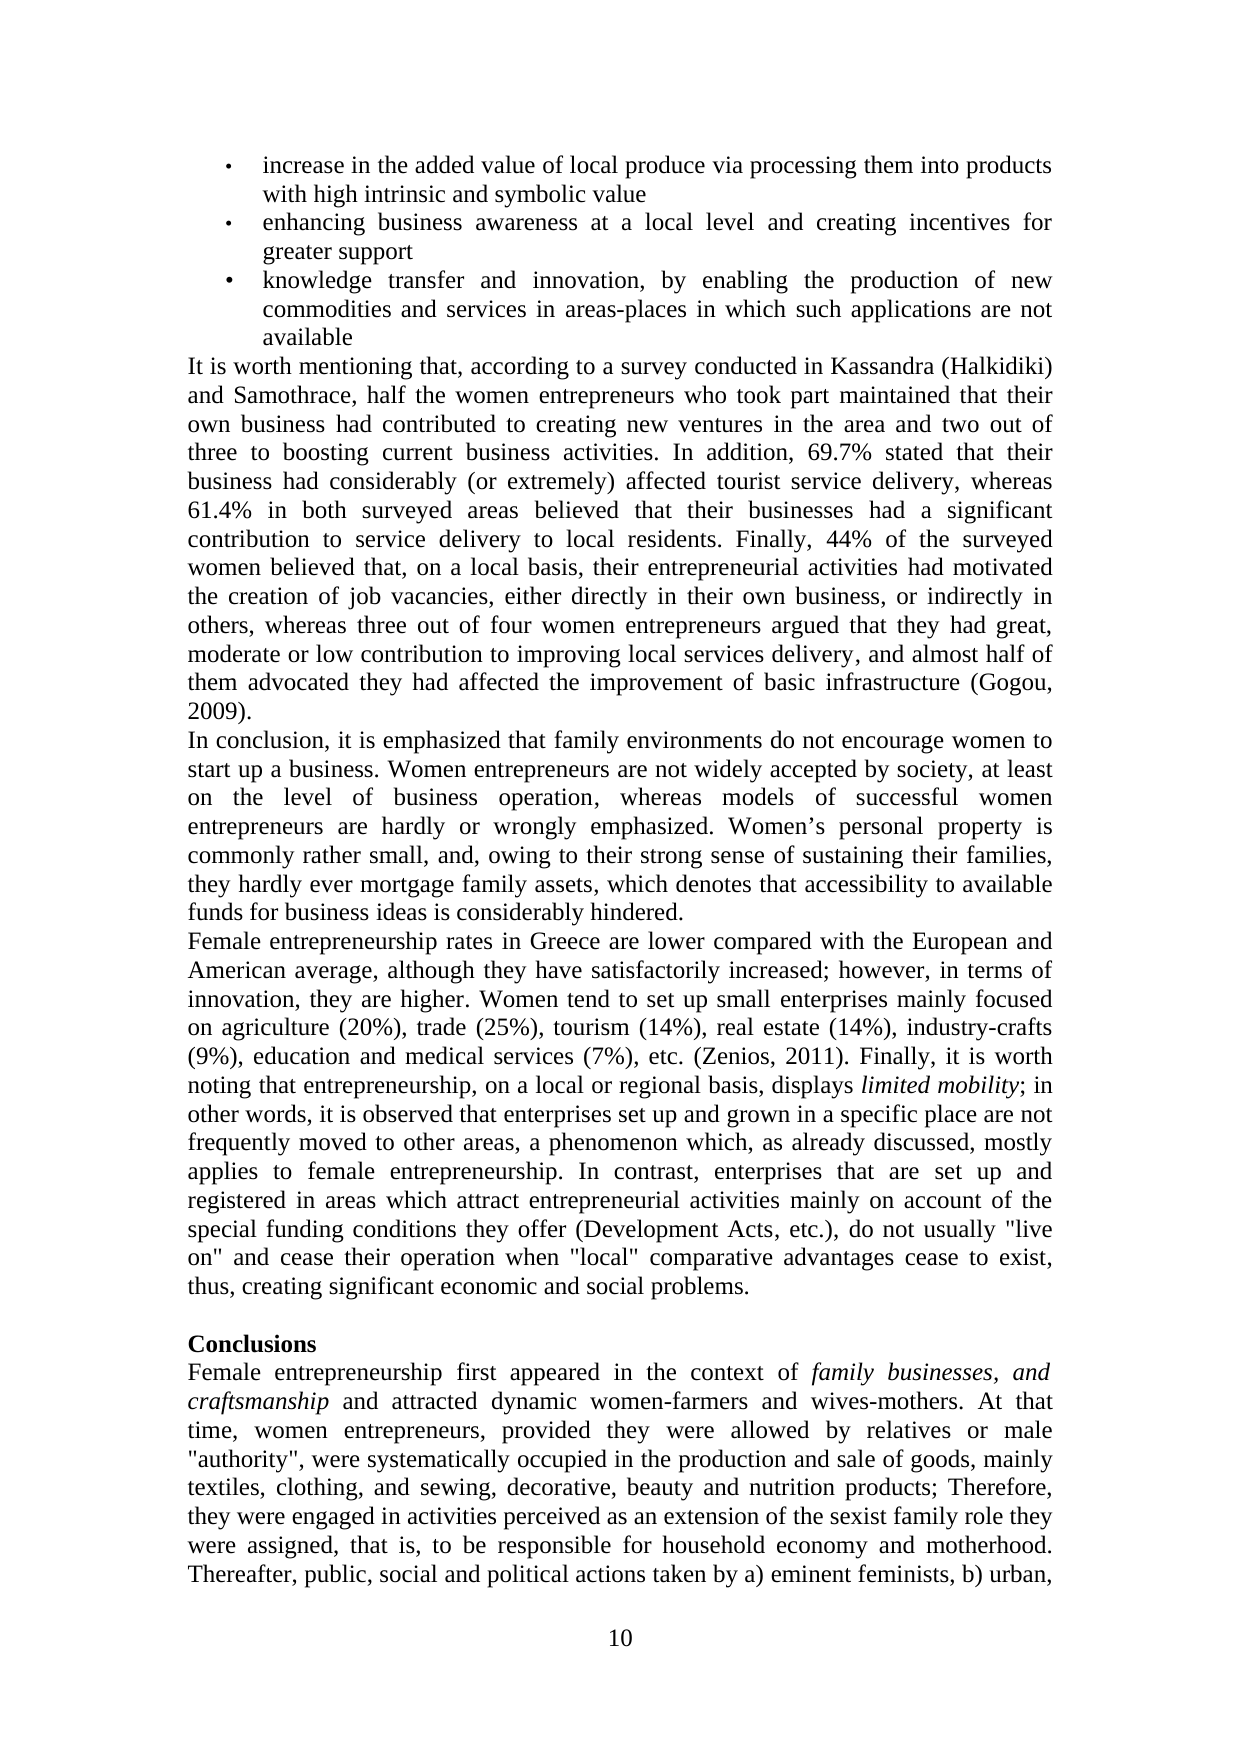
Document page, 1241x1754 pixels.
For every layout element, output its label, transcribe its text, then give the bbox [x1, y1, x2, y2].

list enhancing business awareness at a local level and creating incentives for greater support [225, 207, 1053, 265]
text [187, 1329, 1053, 1587]
text It is worth mentioning that, according to a survey conducted in ​​Kassandra (Halkidiki) and Samothrace, half the women entrepreneurs who took part maintained that their own business had contributed to creating new ventures in the area and two out of three to boosting current business activities. In addition, 69.7% stated that their business had considerably (or extremely) affected tourist service delivery, whereas 61.4% in both surveyed areas believed that their businesses had a significant contribution to service delivery to local residents. Finally, 44% of the surveyed women believed that, on a local basis, their entrepreneurial activities had motivated the creation of job vacancies, either directly in their own business, or indirectly in others, whereas three out of four women entrepreneurs argued that they had great, moderate or low contribution to improving local services delivery, and almost half of them advocated they had affected the improvement of basic infrastructure (Gogou, 2009). [187, 351, 1053, 725]
text In conclusion, it is emphasized that family environments do not encourage women to start up a business. Women entrepreneurs are not widely accepted by society, at least on the level of business operation, whereas models of successful women entrepreneurs are hardly or wrongly emphasized. Women’s personal property is commonly rather small, and, owing to their strong sense of sustaining their families, they hardly ever mortgage family assets, which denotes that accessibility to available funds for business ideas is considerably hindered. [187, 725, 1053, 926]
list increase in the added value of local produce via processing them into products with high intrinsic and symbolic value [225, 150, 1053, 207]
text Female entrepreneurship rates in Greece are lower compared with the European and American average, although they have satisfactorily increased; however, in terms of innovation, they are higher. Women tend to set up small enterprises mainly focused on agriculture (20%), trade (25%), tourism (14%), real estate (14%), industry-crafts (9%), education and medical services (7%), etc. (Zenios, 2011). Finally, it is worth noting that entrepreneurship, on a local or regional basis, displays limited mobility; in other words, it is observed that enterprises set up and grown in a specific place are not frequently moved to other areas, a phenomenon which, as already discussed, mostly applies to female entrepreneurship. In contrast, enterprises that are set up and registered in areas which attract entrepreneurial activities mainly on account of the special funding conditions they offer (Development Acts, etc.), do not usually "live on" and cease their operation when "local" comparative advantages cease to exist, thus, creating significant economic and social problems. [187, 926, 1053, 1300]
list knowledge transfer and innovation, by enabling the production of new commodities and services in areas-places in which such applications are not available [225, 265, 1053, 351]
